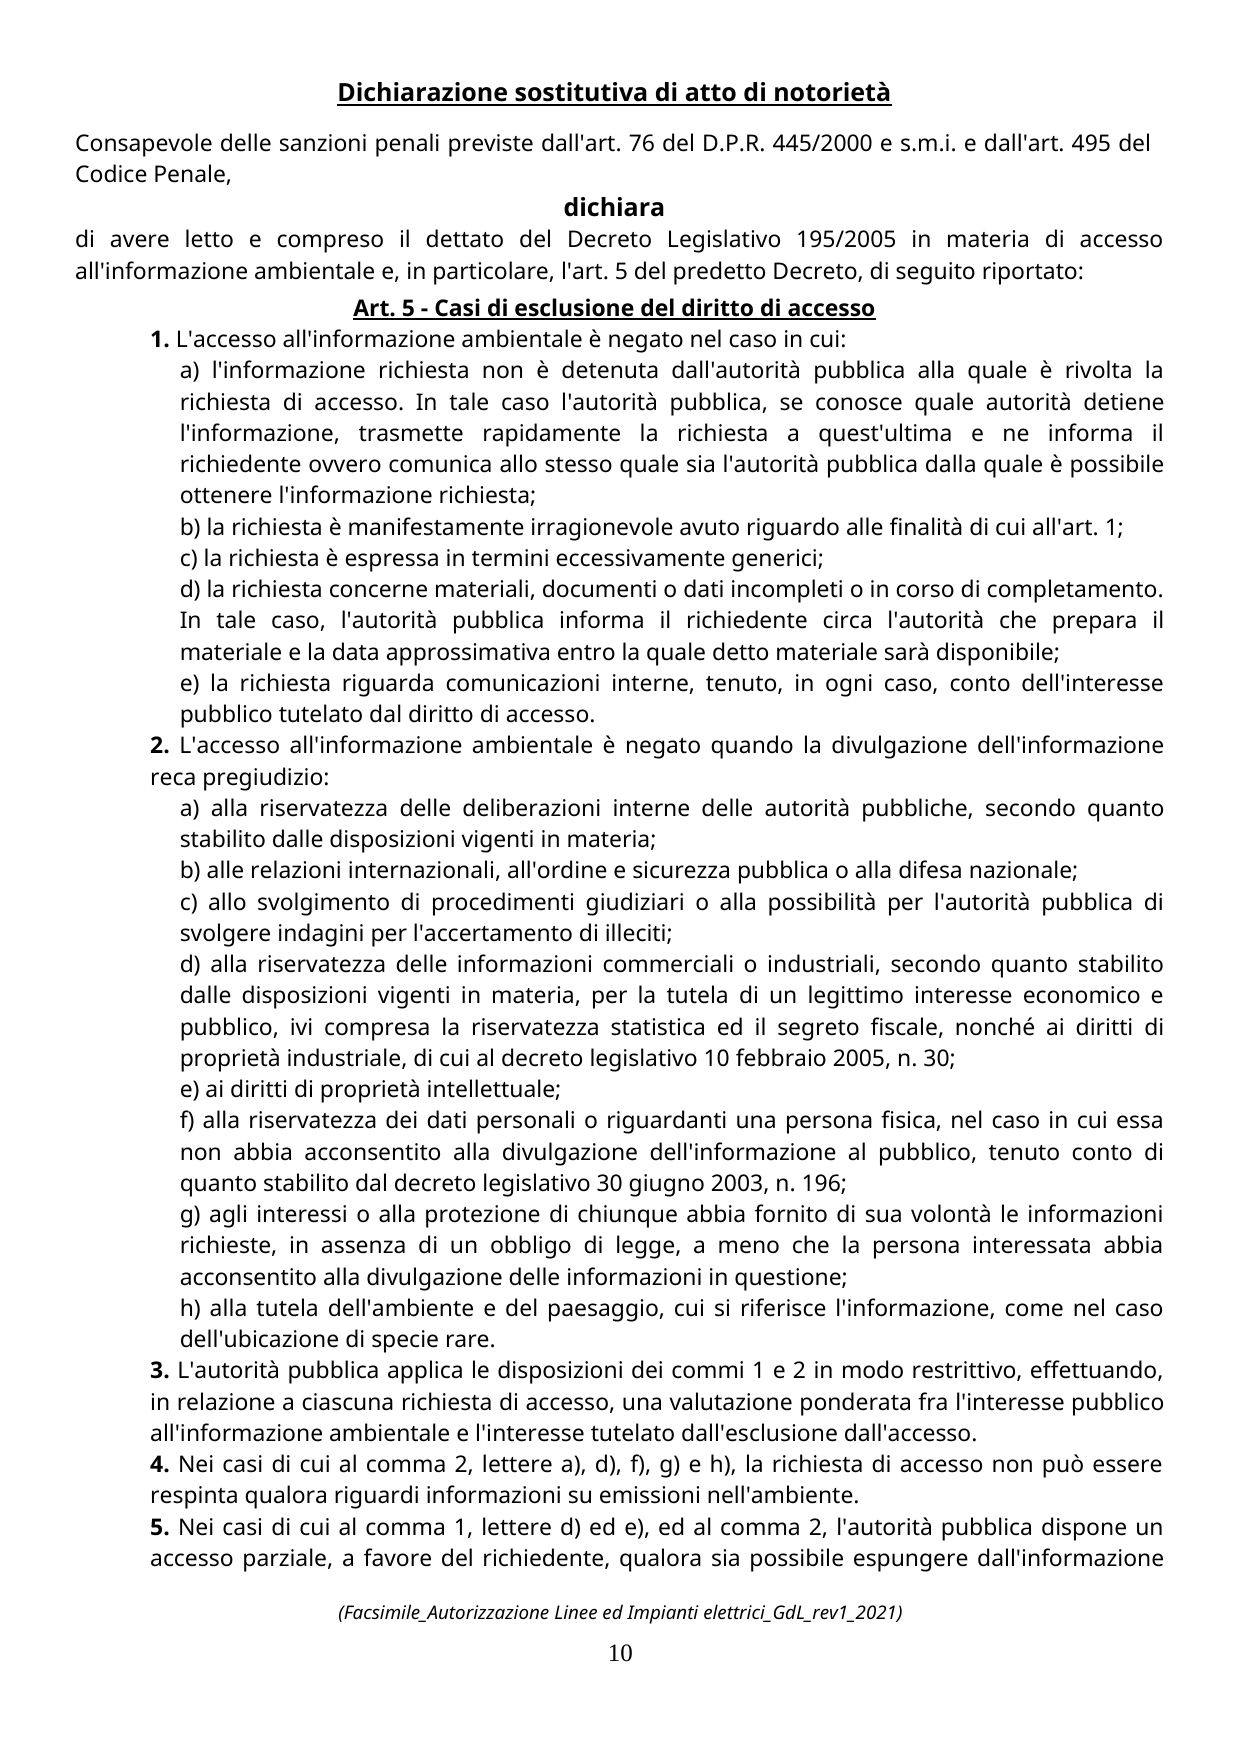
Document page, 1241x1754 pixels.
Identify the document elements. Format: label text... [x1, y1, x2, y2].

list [150, 1511, 1165, 1573]
list g) agli interessi o alla protezione di chiunque abbia fornito di sua volontà le informazioni richieste, in assenza di un obbligo di legge, a meno che la persona interessata abbia acconsentito alla divulgazione delle informazioni in questione; [179, 1198, 1165, 1292]
list a) alla riservatezza delle deliberazioni interne delle autorità pubbliche, secondo quanto stabilito dalle disposizioni vigenti in materia; [179, 792, 1165, 854]
list d) alla riservatezza delle informazioni commerciali o industriali, secondo quanto stabilito dalle disposizioni vigenti in materia, per la tutela di un legittimo interesse economico e pubblico, ivi compresa la riservatezza statistica ed il segreto fiscale, nonché ai diritti di proprietà industriale, di cui al decreto legislativo 10 febbraio 2005, n. 30; [179, 948, 1165, 1073]
list f) alla riservatezza dei dati personali o riguardanti una persona fisica, nel caso in cui essa non abbia acconsentito alla divulgazione dell'informazione al pubblico, tenuto conto di quanto stabilito dal decreto legislativo 30 giugno 2003, n. 196; [179, 1104, 1165, 1198]
list b) alle relazioni internazionali, all'ordine e sicurezza pubblica o alla difesa nazionale; [179, 854, 1153, 886]
list 3. L'autorità pubblica applica le disposizioni dei commi 1 e 2 in modo restrittivo, effettuando, in relazione a ciascuna richiesta di accesso, una valutazione ponderata fra l'interesse pubblico all'informazione ambientale e l'interesse tutelato dall'esclusione dall'accesso. [150, 1354, 1165, 1448]
list 2. L'accesso all'informazione ambientale è negato quando la divulgazione dell'informazione reca pregiudizio: [150, 729, 1165, 792]
list c) allo svolgimento di procedimenti giudiziari o alla possibilità per l'autorità pubblica di svolgere indagini per l'accertamento di illeciti; [179, 886, 1165, 948]
list 1. L'accesso all'informazione ambientale è negato nel caso in cui: [150, 323, 1153, 354]
list 4. Nei casi di cui al comma 2, lettere a), d), f), g) e h), la richiesta di accesso non può essere respinta qualora riguardi informazioni su emissioni nell'ambiente. [150, 1448, 1165, 1511]
text di avere letto e compreso il dettato del Decreto Legislativo 195/2005 in materia di accesso all'informazione ambientale e, in particolare, l'art. 5 del predetto Decreto, di seguito riportato: [75, 223, 1165, 286]
text Dichiarazione sostitutiva di atto di notorietà [75, 75, 1153, 109]
text Art. 5 - Casi di esclusione del diritto di accesso [75, 292, 1153, 323]
list h) alla tutela dell'ambiente e del paesaggio, cui si riferisce l'informazione, come nel caso dell'ubicazione di specie rare. [179, 1292, 1165, 1354]
list b) la richiesta è manifestamente irragionevole avuto riguardo alle finalità di cui all'art. 1; [179, 511, 1153, 542]
list e) ai diritti di proprietà intellettuale; [179, 1073, 1153, 1104]
list c) la richiesta è espressa in termini eccessivamente generici; [179, 542, 1153, 573]
list a) l'informazione richiesta non è detenuta dall'autorità pubblica alla quale è rivolta la richiesta di accesso. In tale caso l'autorità pubblica, se conosce quale autorità detiene l'informazione, trasmette rapidamente la richiesta a quest'ultima e ne informa il richiedente ovvero comunica allo stesso quale sia l'autorità pubblica dalla quale è possibile ottenere l'informazione richiesta; [179, 354, 1165, 511]
list e) la richiesta riguarda comunicazioni interne, tenuto, in ogni caso, conto dell'interesse pubblico tutelato dal diritto di accesso. [179, 667, 1165, 729]
text Consapevole delle sanzioni penali previste dall'art. 76 del D.P.R. 445/2000 e s.m.i. e dall'art. 495 del Codice Penale, [75, 127, 1153, 189]
text dichiara [75, 189, 1153, 223]
list d) la richiesta concerne materiali, documenti o dati incompleti o in corso di completamento. In tale caso, l'autorità pubblica informa il richiedente circa l'autorità che prepara il materiale e la data approssimativa entro la quale detto materiale sarà disponibile; [179, 573, 1165, 667]
